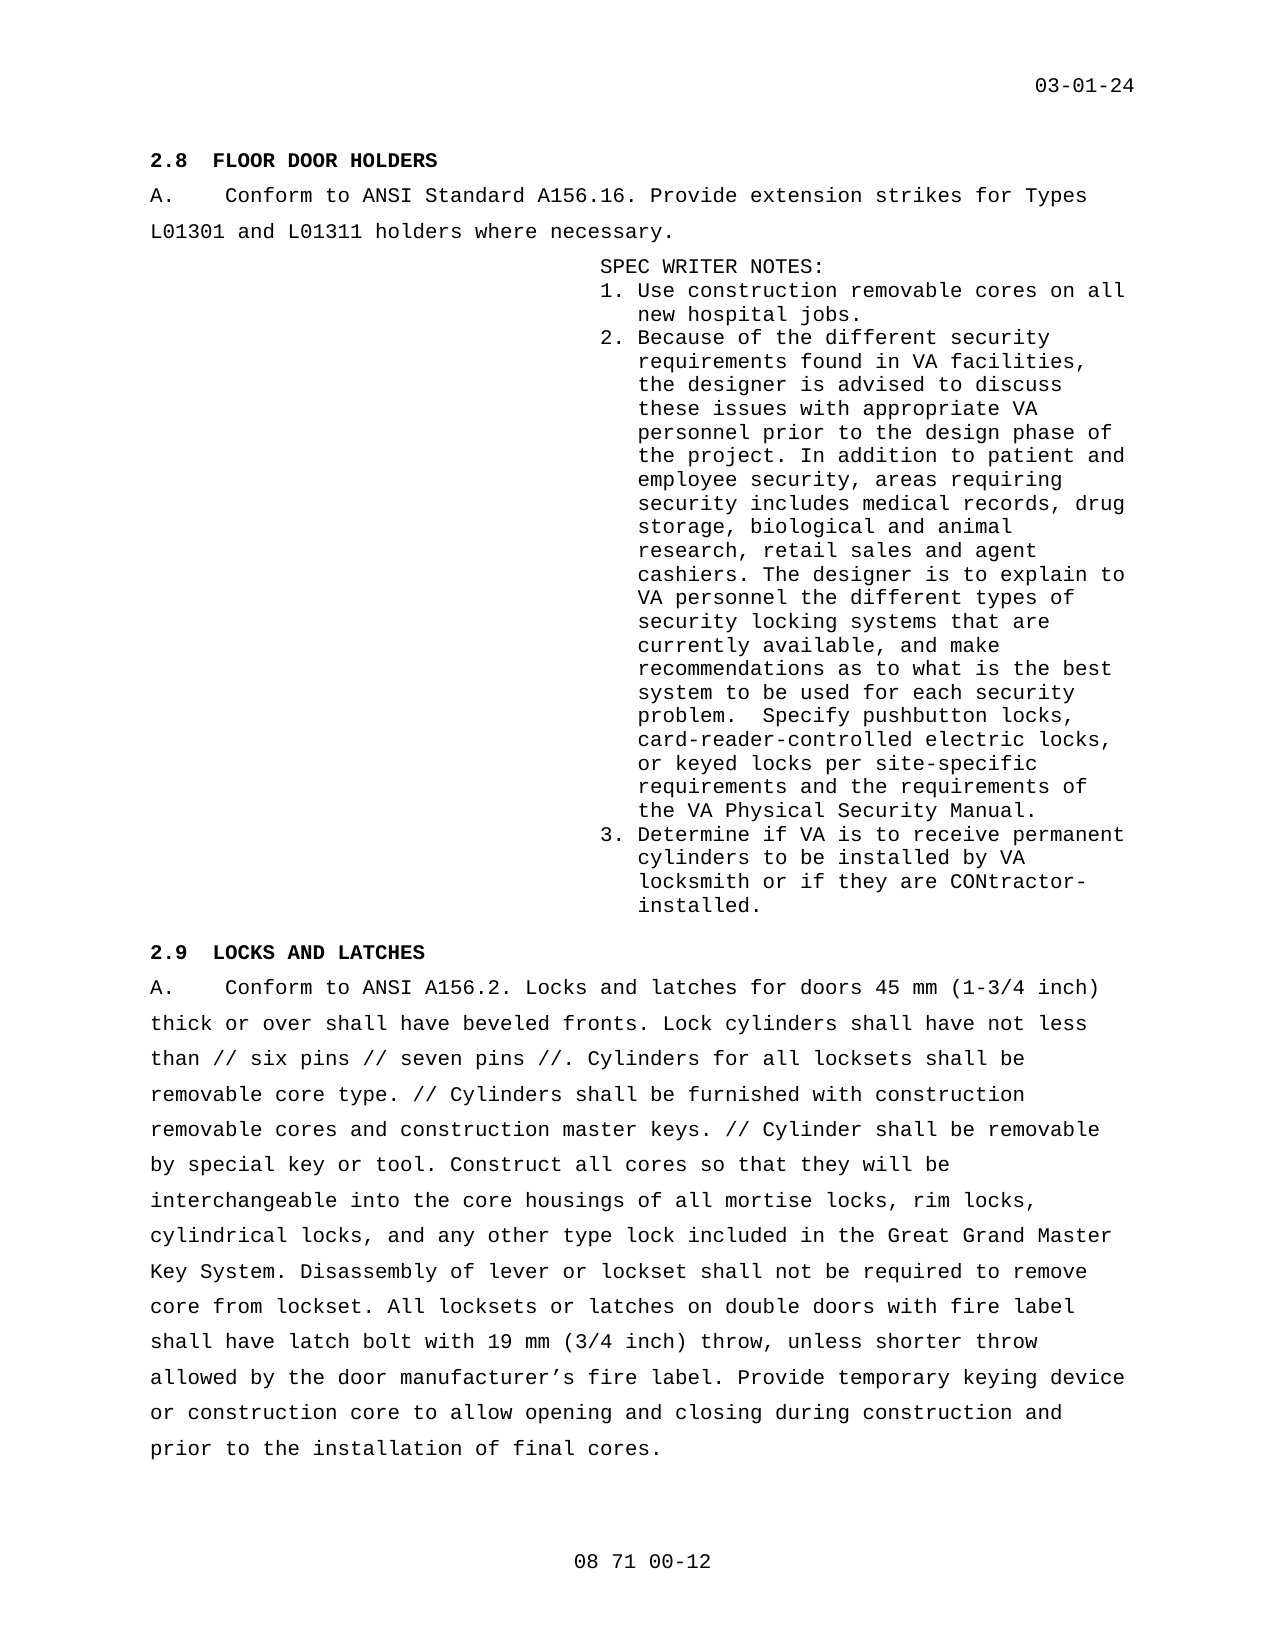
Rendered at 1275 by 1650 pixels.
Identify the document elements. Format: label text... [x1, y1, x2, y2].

text Conform to ANSI Standard A156.16. Provide extension strikes for Types L01301 and L01311 holders where necessary. [150, 185, 1134, 244]
text Conform to ANSI A156.2. Locks and latches for doors 45 mm (1-3/4 inch) thick or over shall have beveled fronts. Lock cylinders shall have not less than // six pins // seven pins //. Cylinders for all locksets shall be removable core type. // Cylinders shall be furnished with construction removable cores and construction master keys. // Cylinder shall be removable by special key or tool. Construct all cores so that they will be interchangeable into the core housings of all mortise locks, rim locks, cylindrical locks, and any other type lock included in the Great Grand Master Key System. Disassembly of lever or lockset shall not be required to remove core from lockset. All locksets or latches on double doors with fire label shall have latch bolt with 19 mm (3/4 inch) throw, unless shorter throw allowed by the door manufacturer’s fire label. Provide temporary keying device or construction core to allow opening and closing during construction and prior to the installation of final cores. [150, 977, 1134, 1461]
text SPEC WRITER NOTES: [600, 256, 1134, 280]
text FLOOR DOOR HOLDERS [150, 150, 1134, 174]
text 2. Because of the different security requirements found in VA facilities, the designer is advised to discuss these issues with appropriate VA personnel prior to the design phase of the project. In addition to patient and employee security, areas requiring security includes medical records, drug storage, biological and animal research, retail sales and agent cashiers. The designer is to explain to VA personnel the different types of security locking systems that are currently available, and make recommendations as to what is the best system to be used for each security problem. Specify pushbutton locks, card-reader-controlled electric locks, or keyed locks per site-specific requirements and the requirements of the VA Physical Security Manual. [600, 327, 1134, 824]
text 1. Use construction removable cores on all new hospital jobs. [600, 280, 1134, 327]
text 3. Determine if VA is to receive permanent cylinders to be installed by VA locksmith or if they are CONtractor-installed. [600, 824, 1134, 918]
text LOCKS AND LATCHES [150, 942, 1134, 966]
